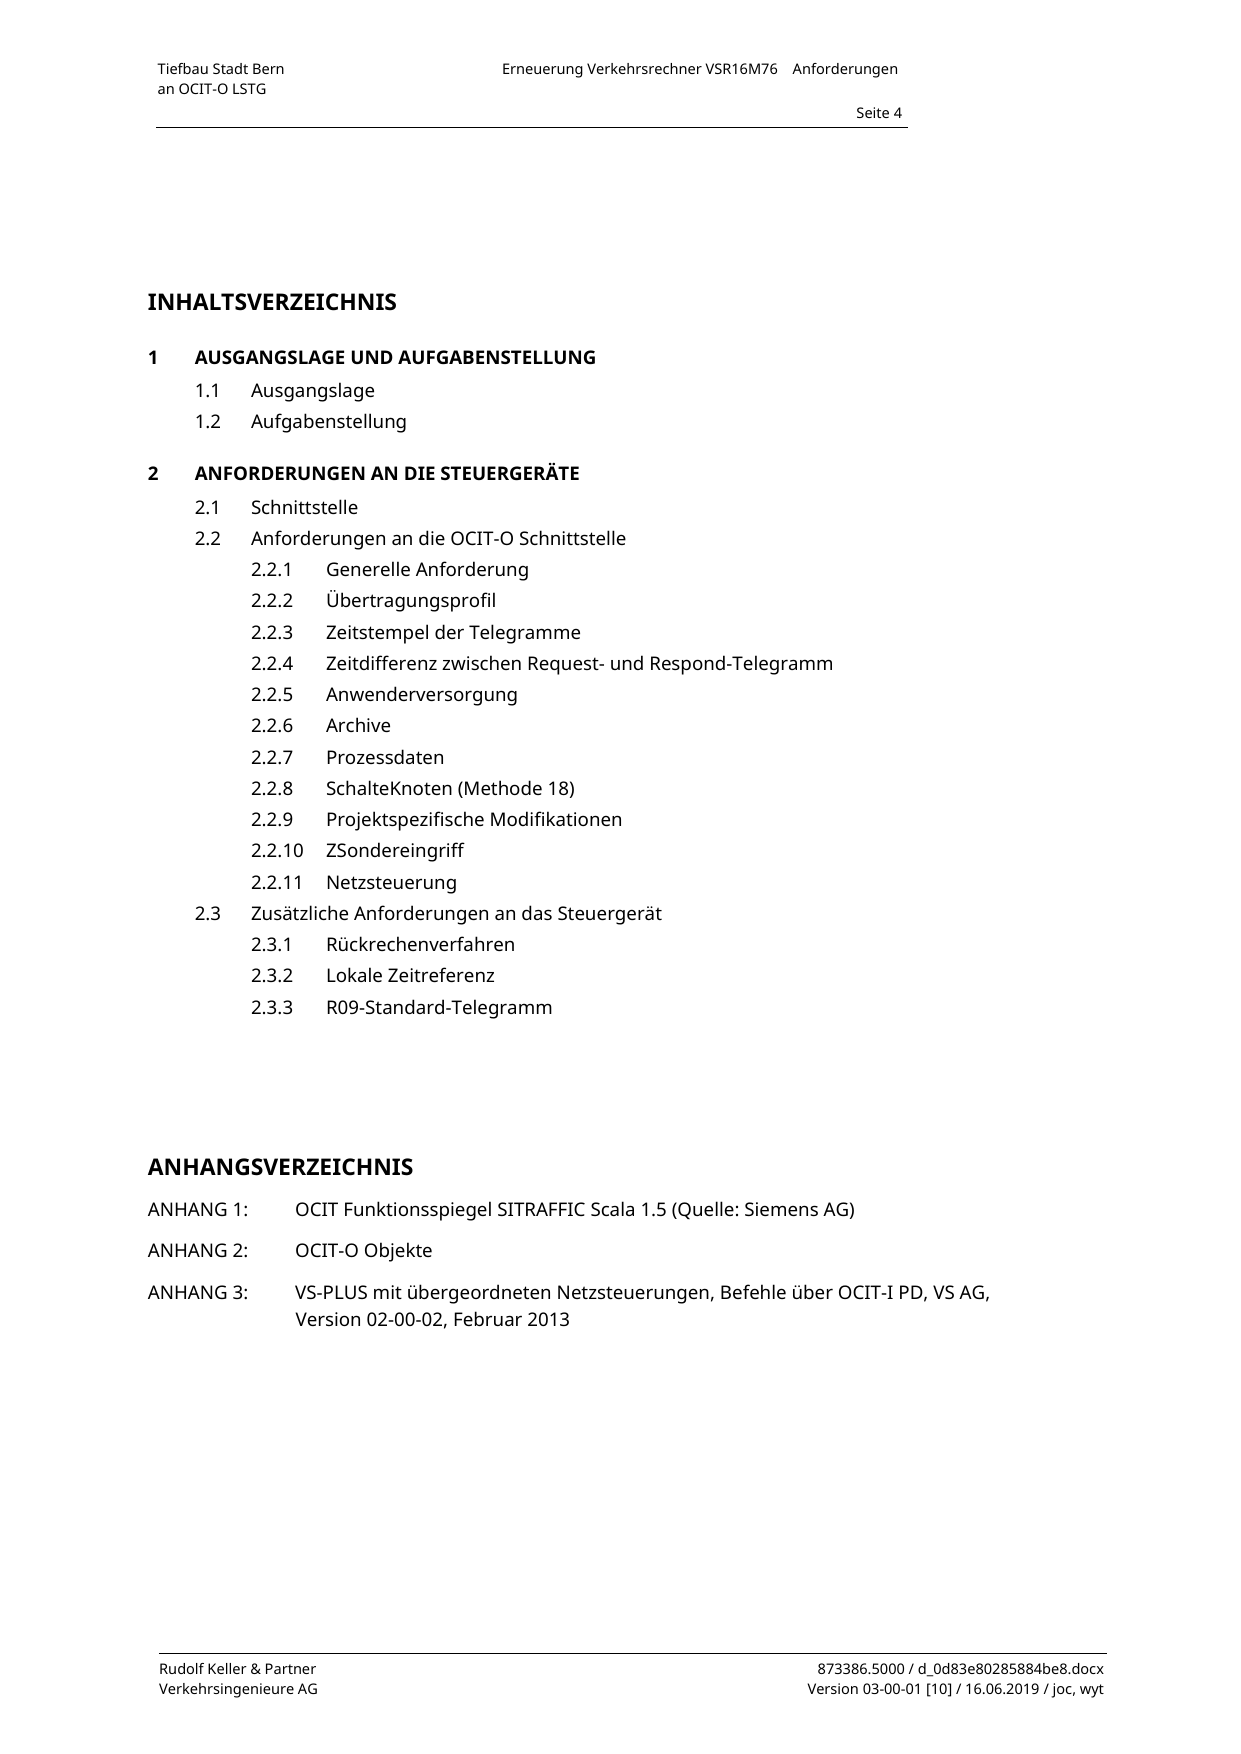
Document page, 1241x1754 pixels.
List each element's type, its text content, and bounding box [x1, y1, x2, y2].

text INHALTSVERZEICHNIS [148, 286, 1092, 317]
text 2.3.1 Rückrechenverfahren 9 [251, 930, 1004, 957]
text ANHANG 3: VS-PLUS mit übergeordneten Netzsteuerungen, Befehle über OCIT-I PD, VS AG, Version 02-00-02, Februar 2013 13 [148, 1278, 1004, 1332]
text 1.1 Ausgangslage 4 [194, 376, 1004, 403]
text 2.2.5 Anwenderversorgung 5 [251, 680, 1004, 707]
text 1 Ausgangslage und Aufgabenstellung 4 [148, 342, 1004, 369]
text 2.3 Zusätzliche Anforderungen an das Steuergerät 9 [194, 899, 1004, 926]
text 2.2.1 Generelle Anforderung 4 [251, 555, 1004, 582]
text ANHANG 2: OCIT-O Objekte 12 [148, 1236, 1004, 1263]
text 2.3.3 R09-Standard-Telegramm 9 [251, 992, 1004, 1019]
text 2.2.7 Prozessdaten 6 [251, 742, 1004, 769]
text 2.2.9 Projektspezifische Modifikationen 8 [251, 805, 1004, 832]
text 2.2.4 Zeitdifferenz zwischen Request- und Respond-Telegramm 5 [251, 649, 1004, 676]
text 2.2.8 SchalteKnoten (Methode 18) 8 [251, 774, 1004, 801]
text ANHANG 1: OCIT Funktionsspiegel SITRAFFIC Scala 1.5 (Quelle: Siemens AG) 11 [148, 1194, 1004, 1222]
text 2.2.2 Übertragungsprofil 4 [251, 586, 1004, 613]
text 1.2 Aufgabenstellung 4 [194, 407, 1004, 434]
text 2.1 Schnittstelle 4 [194, 492, 1004, 519]
text ANHANGSVERZEICHNIS [148, 1151, 1092, 1182]
text 2.2.6 Archive 6 [251, 711, 1004, 738]
text 2 Anforderungen an die Steuergeräte 4 [148, 459, 1004, 486]
text 2.2.10 ZSondereingriff 8 [251, 836, 1004, 863]
text 2.3.2 Lokale Zeitreferenz 9 [251, 961, 1004, 988]
text 2.2 Anforderungen an die OCIT-O Schnittstelle 4 [194, 524, 1004, 551]
text 2.2.11 Netzsteuerung 9 [251, 867, 1004, 894]
text 2.2.3 Zeitstempel der Telegramme 5 [251, 617, 1004, 644]
